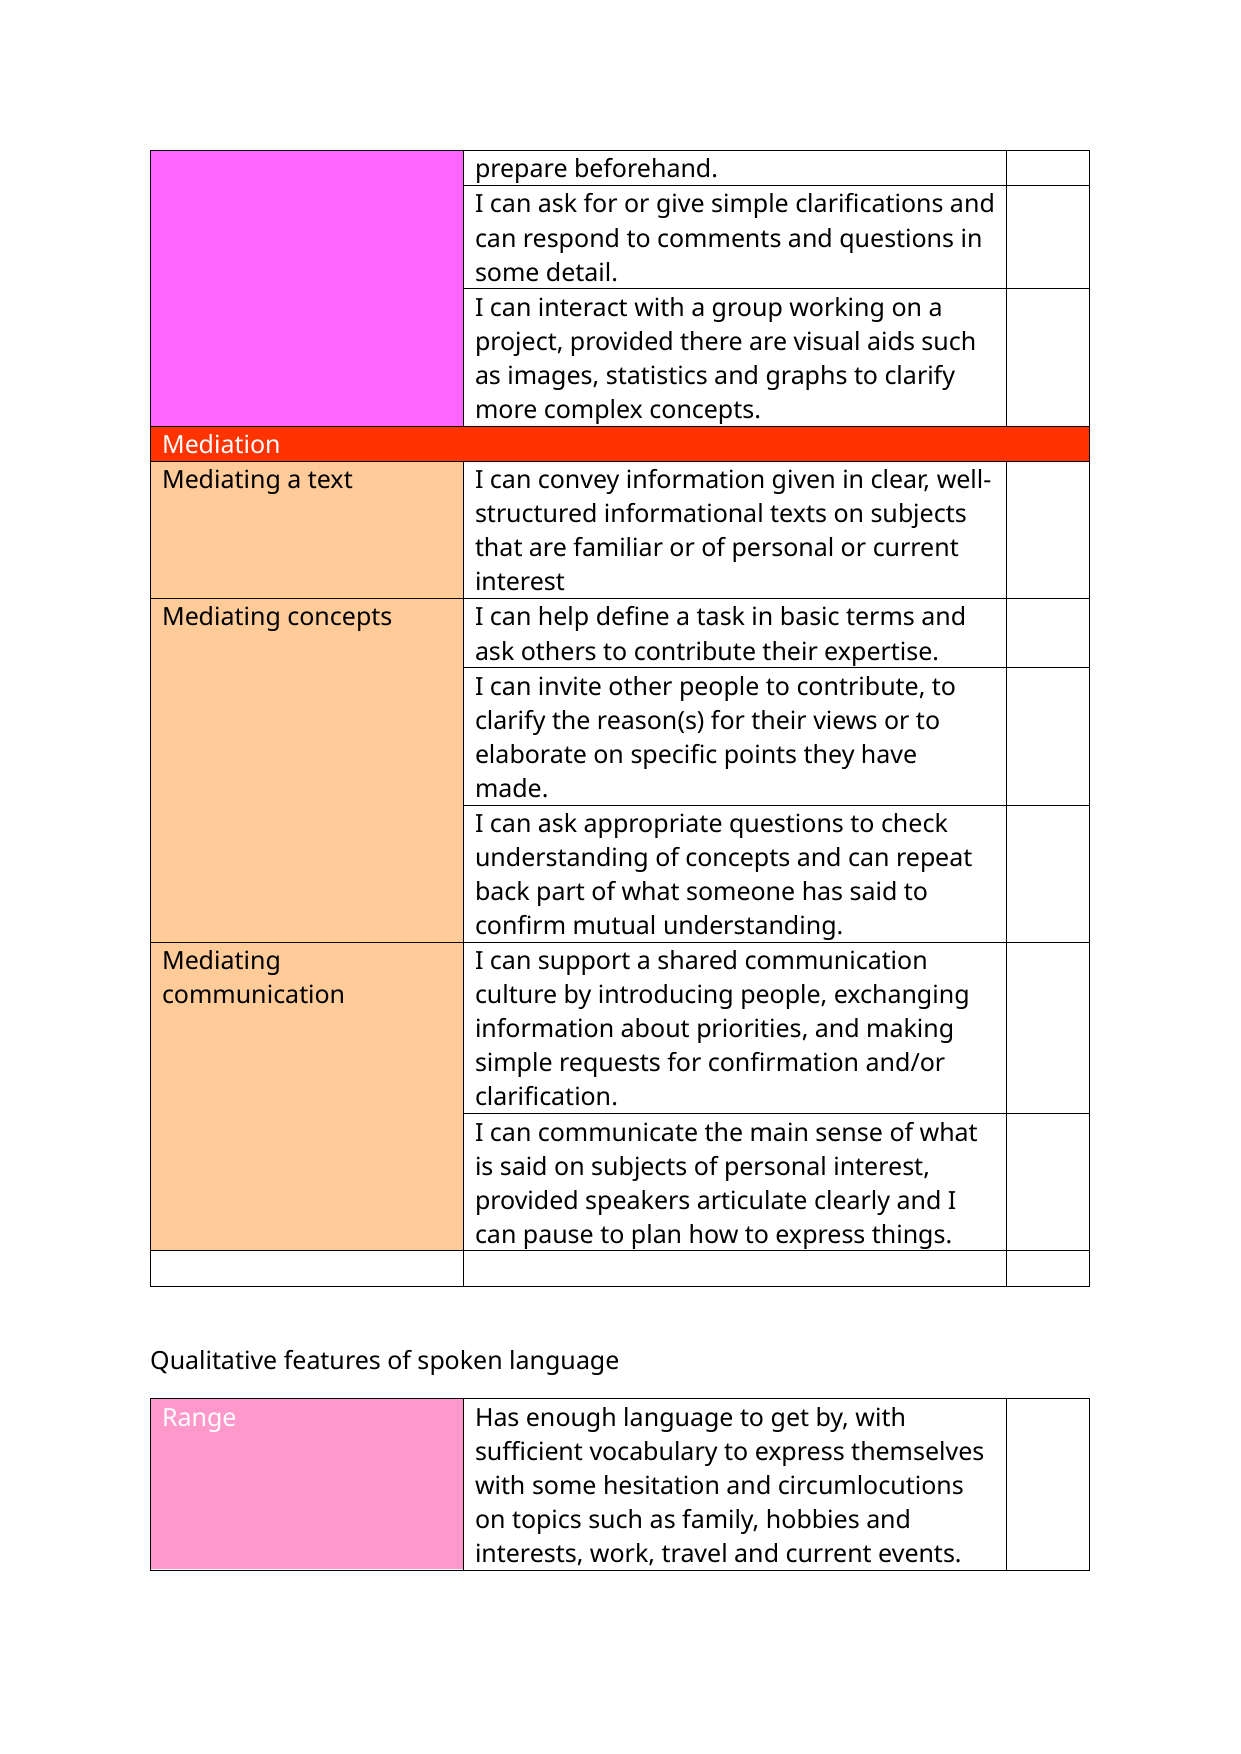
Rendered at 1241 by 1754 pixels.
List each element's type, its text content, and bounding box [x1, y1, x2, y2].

table_cell Mediation [151, 427, 1089, 461]
table_cell [464, 1251, 1006, 1286]
table_cell [1007, 943, 1089, 1113]
table_cell [1007, 462, 1089, 598]
table_cell I can help define a task in basic terms and ask others to contribute their expertise. [464, 599, 1006, 667]
table_cell I can invite other people to contribute, to clarify the reason(s) for their views or to elaborate on specific points they have made. [464, 668, 1006, 804]
text Qualitative features of spoken language [150, 1342, 1090, 1376]
table_cell [1007, 806, 1089, 942]
table_cell Mediating concepts [151, 599, 463, 942]
table_cell [1007, 186, 1089, 288]
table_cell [151, 151, 463, 426]
table_cell I can communicate the main sense of what is said on subjects of personal interest, provided speakers articulate clearly and I can pause to plan how to express things. [464, 1114, 1006, 1250]
table_cell I can convey information given in clear, well-structured informational texts on subjects that are familiar or of personal or current interest [464, 462, 1006, 598]
table_cell [1007, 668, 1089, 804]
table_header Has enough language to get by, with sufficient vocabulary to express themselves with some hesitation and circumlocutions on topics such as family, hobbies and interests, work, travel and current events. [464, 1399, 1006, 1569]
table_cell [1007, 151, 1089, 185]
table_header Range [151, 1399, 463, 1569]
table_cell [1007, 599, 1089, 667]
table_cell I can interact with a group working on a project, provided there are visual aids such as images, statistics and graphs to clarify more complex concepts. [464, 289, 1006, 426]
table_cell Mediating communication [151, 943, 463, 1250]
table_cell [1007, 1114, 1089, 1250]
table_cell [464, 151, 1006, 185]
table_cell I can ask appropriate questions to check understanding of concepts and can repeat back part of what someone has said to confirm mutual understanding. [464, 806, 1006, 942]
table_header [1007, 1399, 1089, 1569]
table_cell I can support a shared communication culture by introducing people, exchanging information about priorities, and making simple requests for confirmation and/or clarification. [464, 943, 1006, 1113]
table_cell [151, 1251, 463, 1286]
table_cell I can ask for or give simple clarifications and can respond to comments and questions in some detail. [464, 186, 1006, 288]
table_cell [1007, 1251, 1089, 1286]
table_cell Mediating a text [151, 462, 463, 598]
table_cell [1007, 289, 1089, 426]
